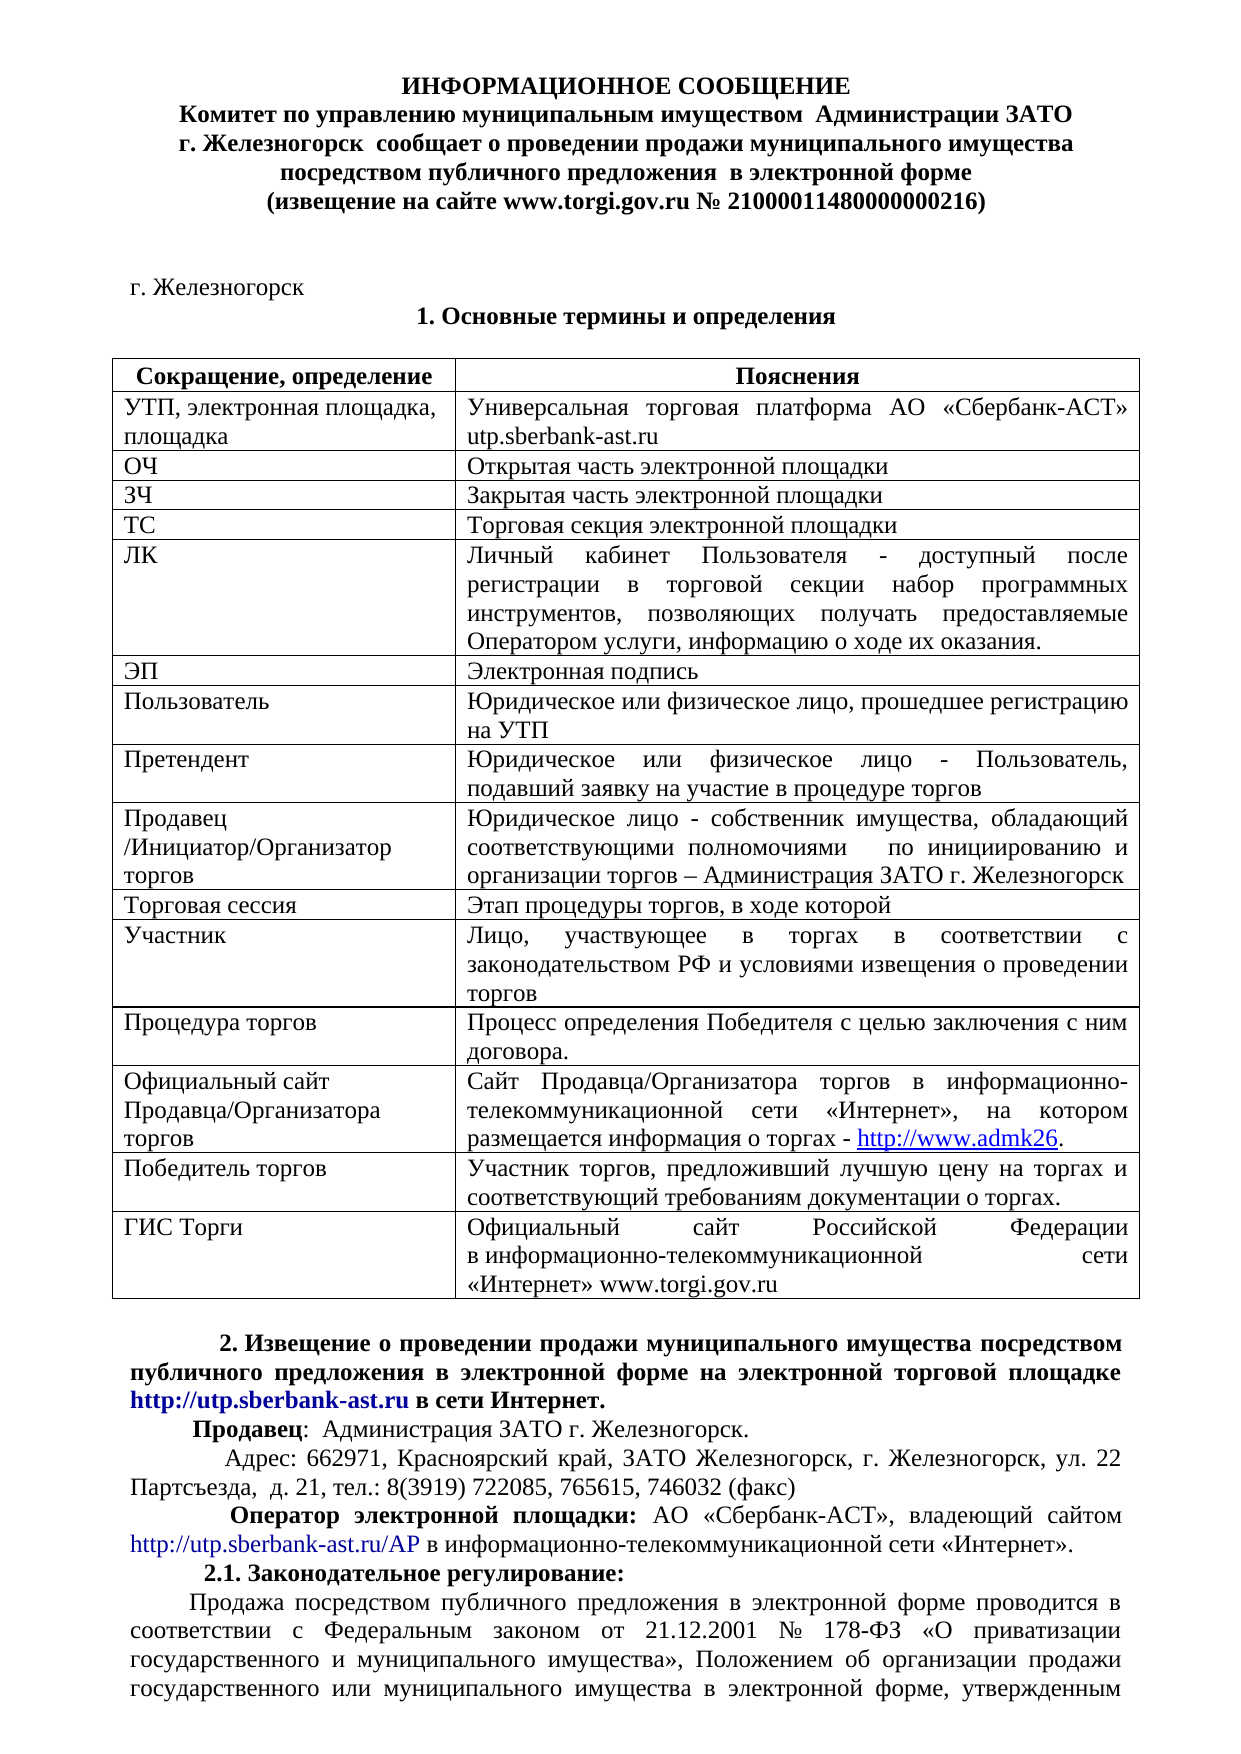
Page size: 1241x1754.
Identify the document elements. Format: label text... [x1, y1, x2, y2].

table_cell ГИС Торги [113, 1212, 455, 1298]
table_header Пояснения [456, 359, 1139, 391]
text 2. Извещение о проведении продажи муниципального имущества посредством публичного предложения в электронной форме на электронной торговой площадке http://utp.sberbank-ast.ru в сети Интернет. [130, 1328, 1122, 1414]
table_cell ОЧ [113, 451, 455, 479]
table_cell Пользователь [113, 686, 455, 743]
table_cell Юридическое лицо - собственник имущества, обладающий соответствующими полномочиями по инициированию и организации торгов – Администрация ЗАТО г. Железногорск [456, 803, 1139, 889]
table_cell Лицо, участвующее в торгах в соответствии с законодательством РФ и условиями извещения о проведении торгов [456, 920, 1139, 1006]
table_cell Процесс определения Победителя с целью заключения с ним договора. [456, 1008, 1139, 1065]
text 2.1. Законодательное регулирование: [130, 1558, 1122, 1587]
table_cell Официальный сайт Продавца/Организатора торгов [113, 1066, 455, 1152]
table_cell Открытая часть электронной площадки [456, 451, 1139, 479]
text г. Железногорск [130, 272, 1122, 301]
table_cell Продавец /Инициатор/Организатор торгов [113, 803, 455, 889]
table_cell Электронная подпись [456, 656, 1139, 685]
table_cell Юридическое или физическое лицо - Пользователь, подавший заявку на участие в процедуре торгов [456, 745, 1139, 802]
table_cell Универсальная торговая платформа АО «Сбербанк-АСТ» utp.sberbank-ast.ru [456, 392, 1139, 450]
text ИНФОРМАЦИОННОЕ СООБЩЕНИЕ [130, 71, 1122, 99]
table_cell Официальный сайт Российской Федерации в информационно-телекоммуникационной сети «Интернет» www.torgi.gov.ru [456, 1212, 1139, 1298]
table_cell Процедура торгов [113, 1008, 455, 1065]
text Комитет по управлению муниципальным имуществом Администрации ЗАТО г. Железногорск сообщает о проведении продажи муниципального имущества [130, 99, 1122, 157]
table_cell Претендент [113, 745, 455, 802]
table_cell ЛК [113, 540, 455, 655]
table_cell Этап процедуры торгов, в ходе которой [456, 890, 1139, 919]
text посредством публичного предложения в электронной форме (извещение на сайте www.torgi.gov.ru № 21000011480000000216) [130, 157, 1122, 214]
table_cell Победитель торгов [113, 1153, 455, 1211]
table_cell Сайт Продавца/Организатора торгов в информационно-телекоммуникационной сети «Интернет», на котором размещается информация о торгах - http://www.admk26. [456, 1066, 1139, 1152]
text Адрес: 662971, Красноярский край, ЗАТО Железногорск, г. Железногорск, ул. 22 Партсъезда, д. 21, тел.: 8(3919) 722085, 765615, 746032 (факс) [130, 1443, 1122, 1500]
table_cell Участник [113, 920, 455, 1006]
table_cell Юридическое или физическое лицо, прошедшее регистрацию на УТП [456, 686, 1139, 743]
text 1. Основные термины и определения [130, 301, 1122, 329]
table_cell ЗЧ [113, 481, 455, 509]
table_header Сокращение, определение [113, 359, 455, 391]
table_cell УТП, электронная площадка, площадка [113, 392, 455, 450]
table_cell Личный кабинет Пользователя - доступный после регистрации в торговой секции набор программных инструментов, позволяющих получать предоставляемые Оператором услуги, информацию о ходе их оказания. [456, 540, 1139, 655]
table_cell Торговая сессия [113, 890, 455, 919]
table_cell ТС [113, 510, 455, 539]
text Продавец: Администрация ЗАТО г. Железногорск. [130, 1414, 1122, 1443]
table_cell Торговая секция электронной площадки [456, 510, 1139, 539]
table_cell Участник торгов, предложивший лучшую цену на торгах и соответствующий требованиям документации о торгах. [456, 1153, 1139, 1211]
table_cell Закрытая часть электронной площадки [456, 481, 1139, 509]
text Оператор электронной площадки: АО «Сбербанк-АСТ», владеющий сайтом http://utp.sberbank-ast.ru/AP в информационно-телекоммуникационной сети «Интернет». [130, 1500, 1122, 1558]
table_cell ЭП [113, 656, 455, 685]
